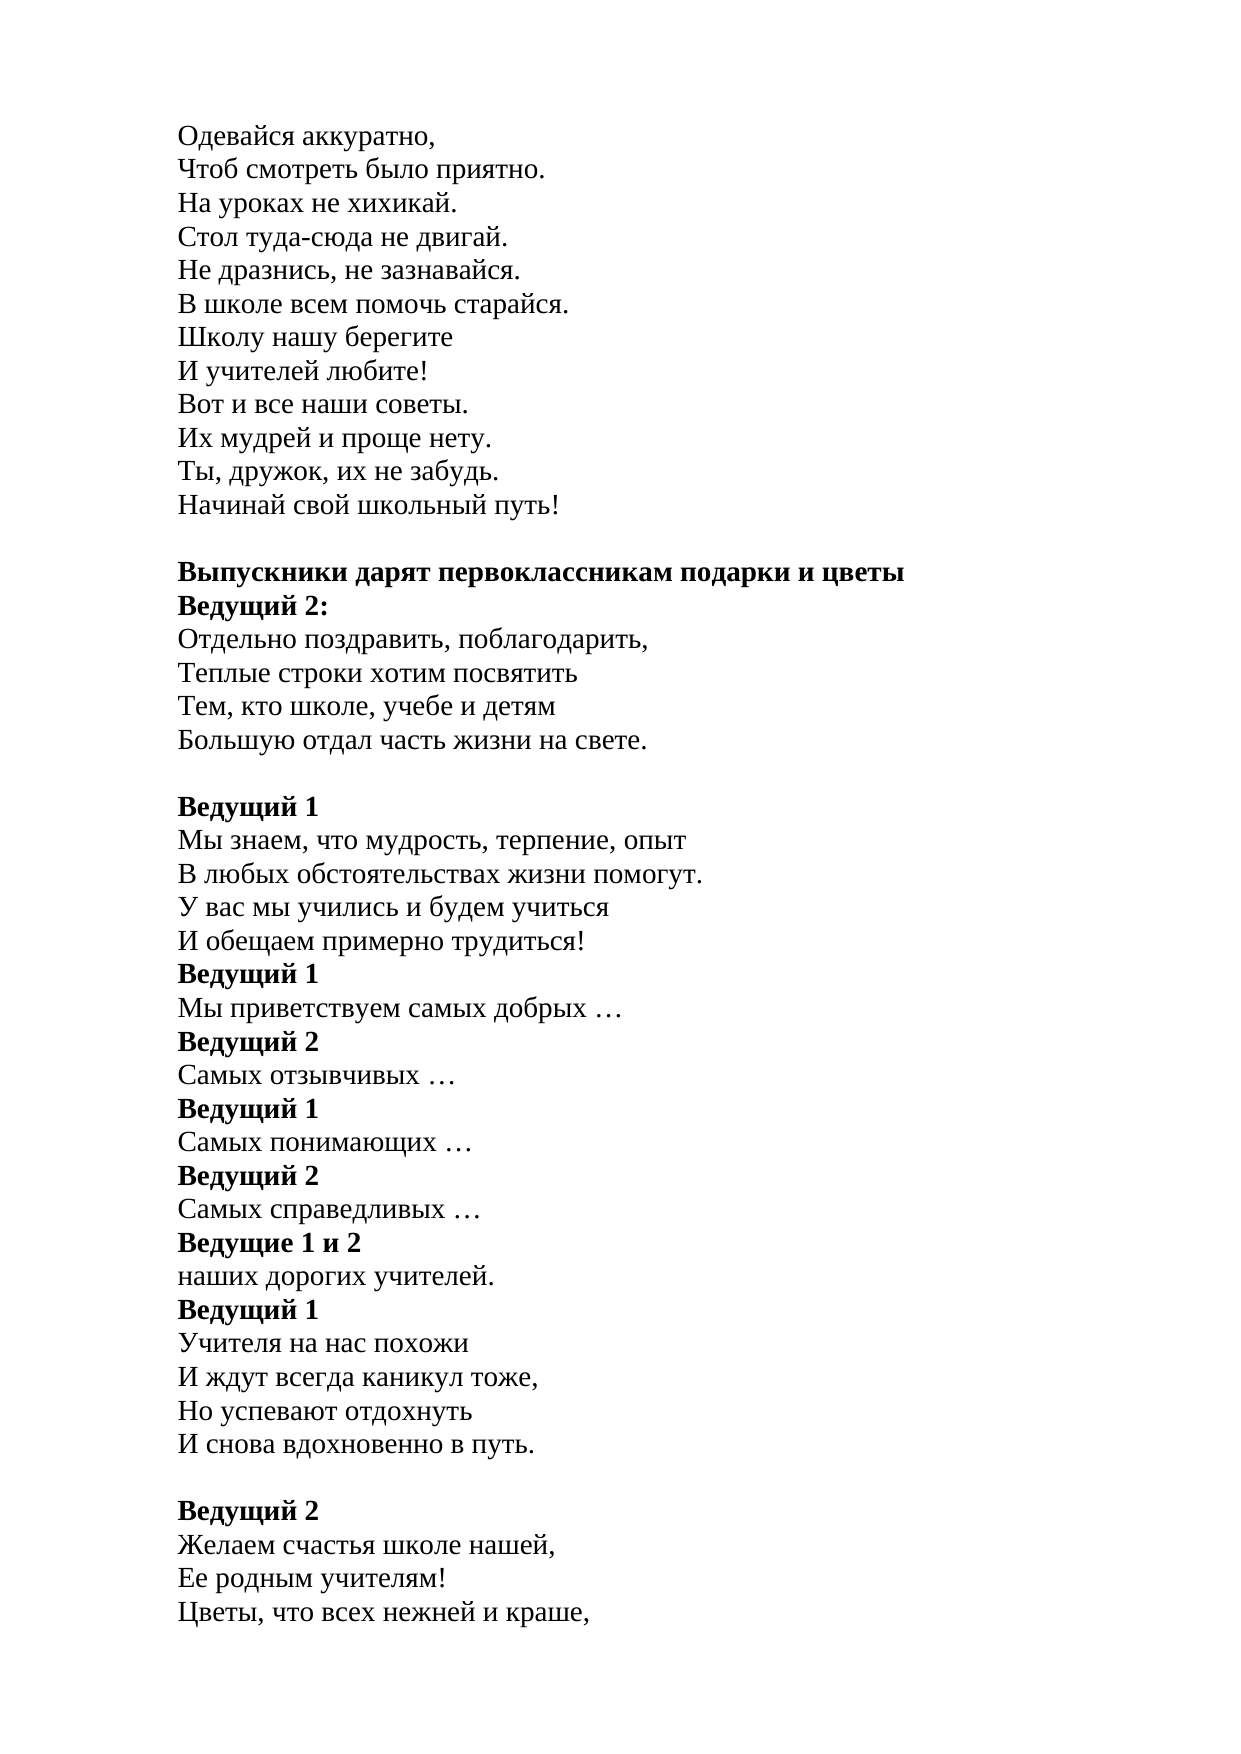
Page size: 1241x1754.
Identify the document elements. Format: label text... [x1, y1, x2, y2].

text И учителей любите! [177, 353, 1152, 386]
text Ведущий 2: [177, 588, 1152, 621]
text Стол туда-сюда не двигай. [177, 219, 1152, 252]
text Ты, дружок, их не забудь. [177, 453, 1152, 487]
text И обещаем примерно трудиться! [177, 923, 1152, 957]
text На уроках не хихикай. [177, 185, 1152, 219]
text Самых отзывчивых … [177, 1057, 1152, 1091]
text В школе всем помочь старайся. [177, 286, 1152, 319]
text И снова вдохновенно в путь. [177, 1426, 1152, 1460]
text Ведущий 2 [177, 1024, 1152, 1057]
text Выпускники дарят первоклассникам подарки и цветы [177, 554, 1152, 588]
text Школу нашу берегите [177, 319, 1152, 353]
text Ведущий 2 [177, 1493, 1152, 1527]
text Ведущий 1 [177, 957, 1152, 990]
text У вас мы учились и будем учиться [177, 889, 1152, 923]
text Вот и все наши советы. [177, 386, 1152, 420]
text Отдельно поздравить, поблагодарить, [177, 621, 1152, 655]
text Мы приветствуем самых добрых … [177, 990, 1152, 1024]
text Самых понимающих … [177, 1124, 1152, 1158]
text Ведущий 1 [177, 789, 1152, 822]
text Ведущий 1 [177, 1091, 1152, 1124]
text Начинай свой школьный путь! [177, 487, 1152, 521]
text Их мудрей и проще нету. [177, 420, 1152, 453]
text Ее родным учителям! [177, 1560, 1152, 1594]
text Теплые строки хотим посвятить [177, 655, 1152, 688]
text Чтоб смотреть было приятно. [177, 152, 1152, 185]
text В любых обстоятельствах жизни помогут. [177, 856, 1152, 889]
text Ведущие 1 и 2 [177, 1225, 1152, 1258]
text Но успевают отдохнуть [177, 1393, 1152, 1426]
text наших дорогих учителей. [177, 1258, 1152, 1292]
text Тем, кто школе, учебе и детям [177, 688, 1152, 722]
text И ждут всегда каникул тоже, [177, 1359, 1152, 1393]
text Учителя на нас похожи [177, 1326, 1152, 1359]
text Мы знаем, что мудрость, терпение, опыт [177, 822, 1152, 856]
text Не дразнись, не зазнавайся. [177, 252, 1152, 286]
text Самых справедливых … [177, 1191, 1152, 1225]
text Одевайся аккуратно, [177, 118, 1152, 152]
text Цветы, что всех нежней и краше, [177, 1594, 1152, 1627]
text Ведущий 1 [177, 1292, 1152, 1326]
text Желаем счастья школе нашей, [177, 1527, 1152, 1560]
text Большую отдал часть жизни на свете. [177, 722, 1152, 755]
text Ведущий 2 [177, 1158, 1152, 1191]
